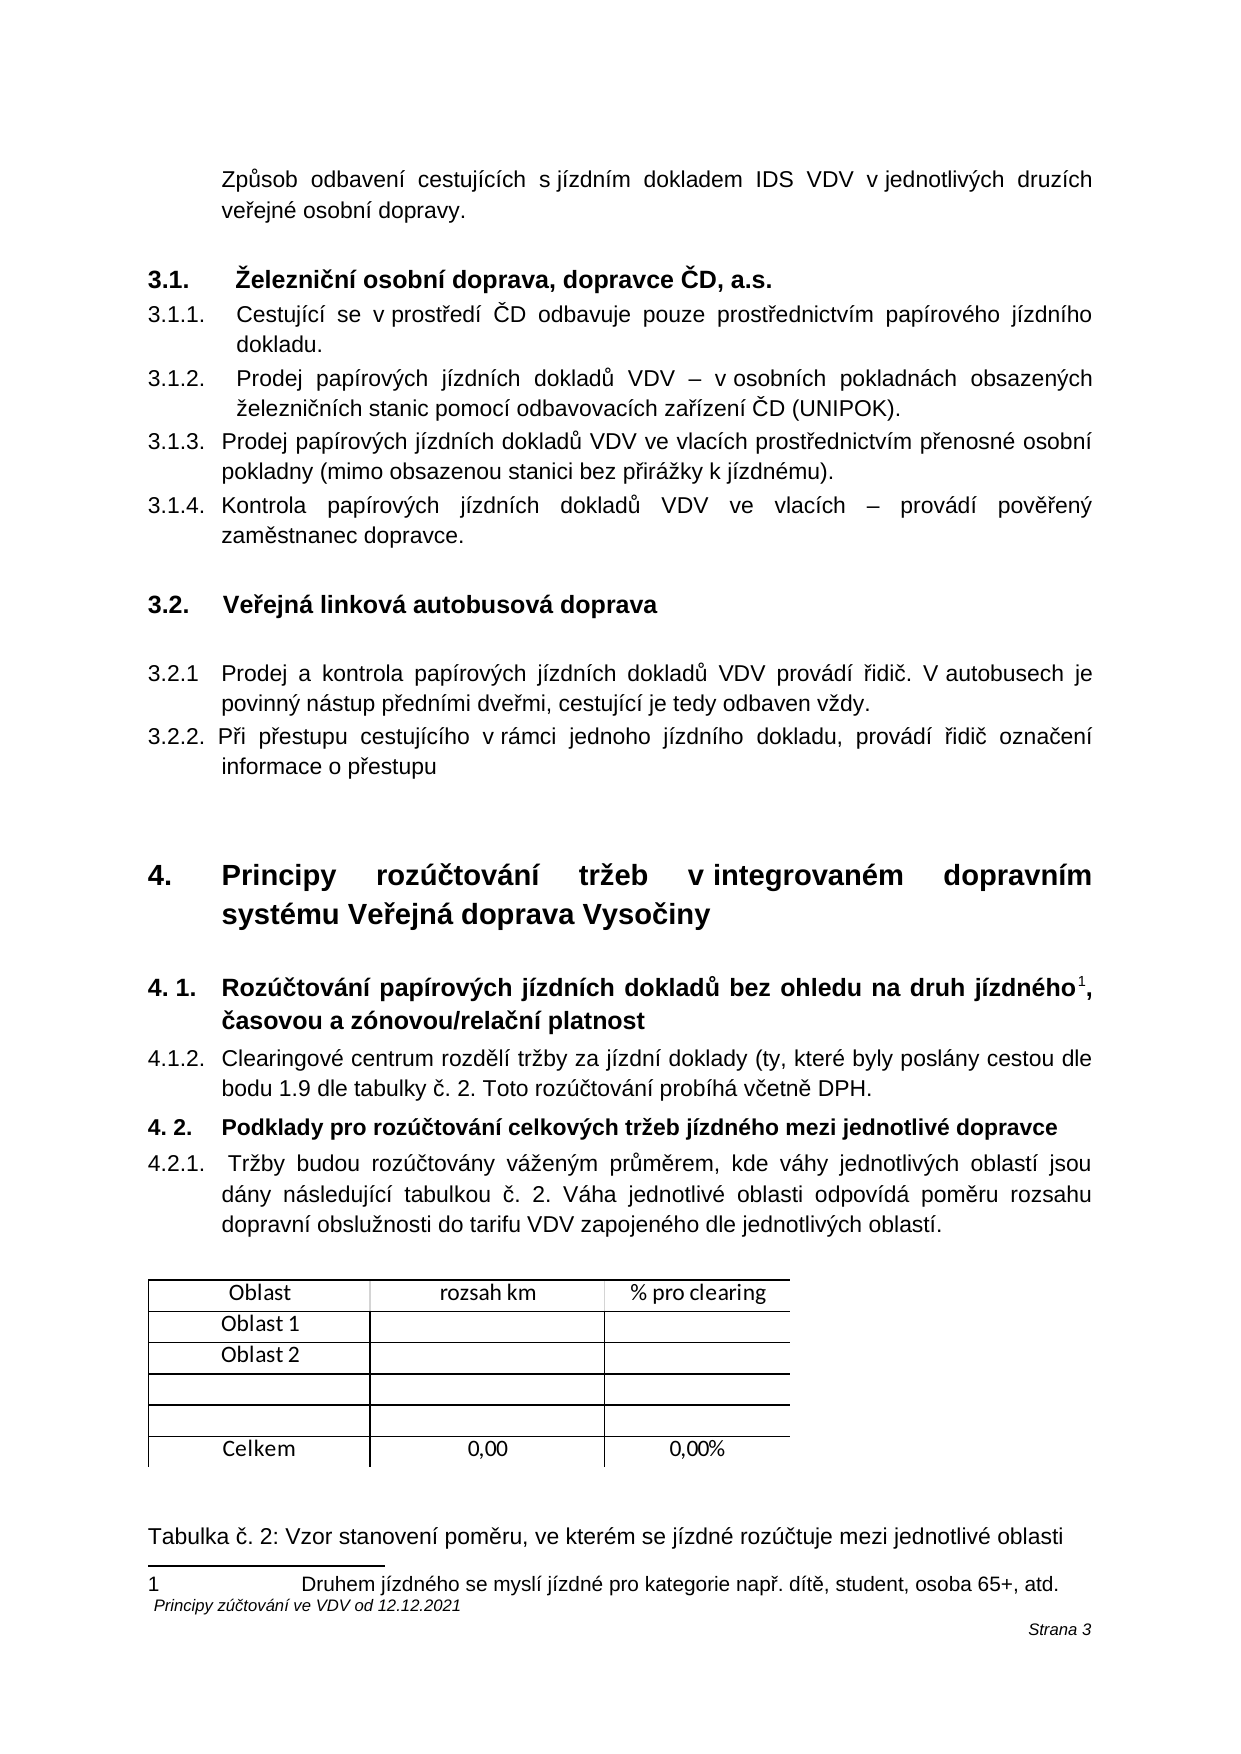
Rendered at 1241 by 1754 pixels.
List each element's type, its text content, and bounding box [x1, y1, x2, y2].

text Tabulka č. 2: Vzor stanovení poměru, ve kterém se jízdné rozúčtuje mezi jednotlivé oblasti [148, 1523, 1093, 1549]
subtitle 4. 1. Rozúčtování papírových jízdních dokladů bez ohledu na druh jízdného, časovou a zónovou/relační platnost [148, 973, 1093, 1034]
subtitle 3.1.1. Cestující se v prostředí ČD odbavuje pouze prostřednictvím papírového jízdního dokladu. [148, 301, 1093, 358]
subtitle 3.2.1 Prodej a kontrola papírových jízdních dokladů VDV provádí řidič. V autobusech je povinný nástup předními dveřmi, cestující je tedy odbaven vždy. [148, 660, 1093, 716]
subtitle 3.2.2. Při přestupu cestujícího v rámci jednoho jízdního dokladu, provádí řidič označení informace o přestupu [148, 723, 1093, 780]
subtitle 4.1.2. Clearingové centrum rozdělí tržby za jízdní doklady (ty, které byly poslány cestou dle bodu 1.9 dle tabulky č. 2. Toto rozúčtování probíhá včetně DPH. [148, 1045, 1093, 1101]
subtitle 3.1.3. Prodej papírových jízdních dokladů VDV ve vlacích prostřednictvím přenosné osobní pokladny (mimo obsazenou stanici bez přirážky k jízdnému). [148, 428, 1093, 485]
subtitle 3.2. Veřejná linková autobusová doprava [148, 590, 1093, 619]
subtitle 3.1.2. Prodej papírových jízdních dokladů VDV – v osobních pokladnách obsazených železničních stanic pomocí odbavovacích zařízení ČD (UNIPOK). [148, 365, 1093, 421]
subtitle 3.1. Železniční osobní doprava, dopravce ČD, a.s. [148, 265, 1093, 294]
subtitle 4. Principy rozúčtování tržeb v integrovaném dopravním systému Veřejná doprava Vysočiny [148, 858, 1093, 930]
subtitle Způsob odbavení cestujících s jízdním dokladem IDS VDV v jednotlivých druzích veřejné osobní dopravy. [148, 166, 1093, 223]
subtitle 3.1.4. Kontrola papírových jízdních dokladů VDV ve vlacích – provádí pověřený zaměstnanec dopravce. [148, 492, 1093, 548]
subtitle 4. 2. Podklady pro rozúčtování celkových tržeb jízdného mezi jednotlivé dopravce [148, 1114, 1093, 1141]
subtitle 4.2.1. Tržby budou rozúčtovány váženým průměrem, kde váhy jednotlivých oblastí jsou dány následující tabulkou č. 2. Váha jednotlivé oblasti odpovídá poměru rozsahu dopravní obslužnosti do tarifu VDV zapojeného dle jednotlivých oblastí. [148, 1150, 1093, 1237]
